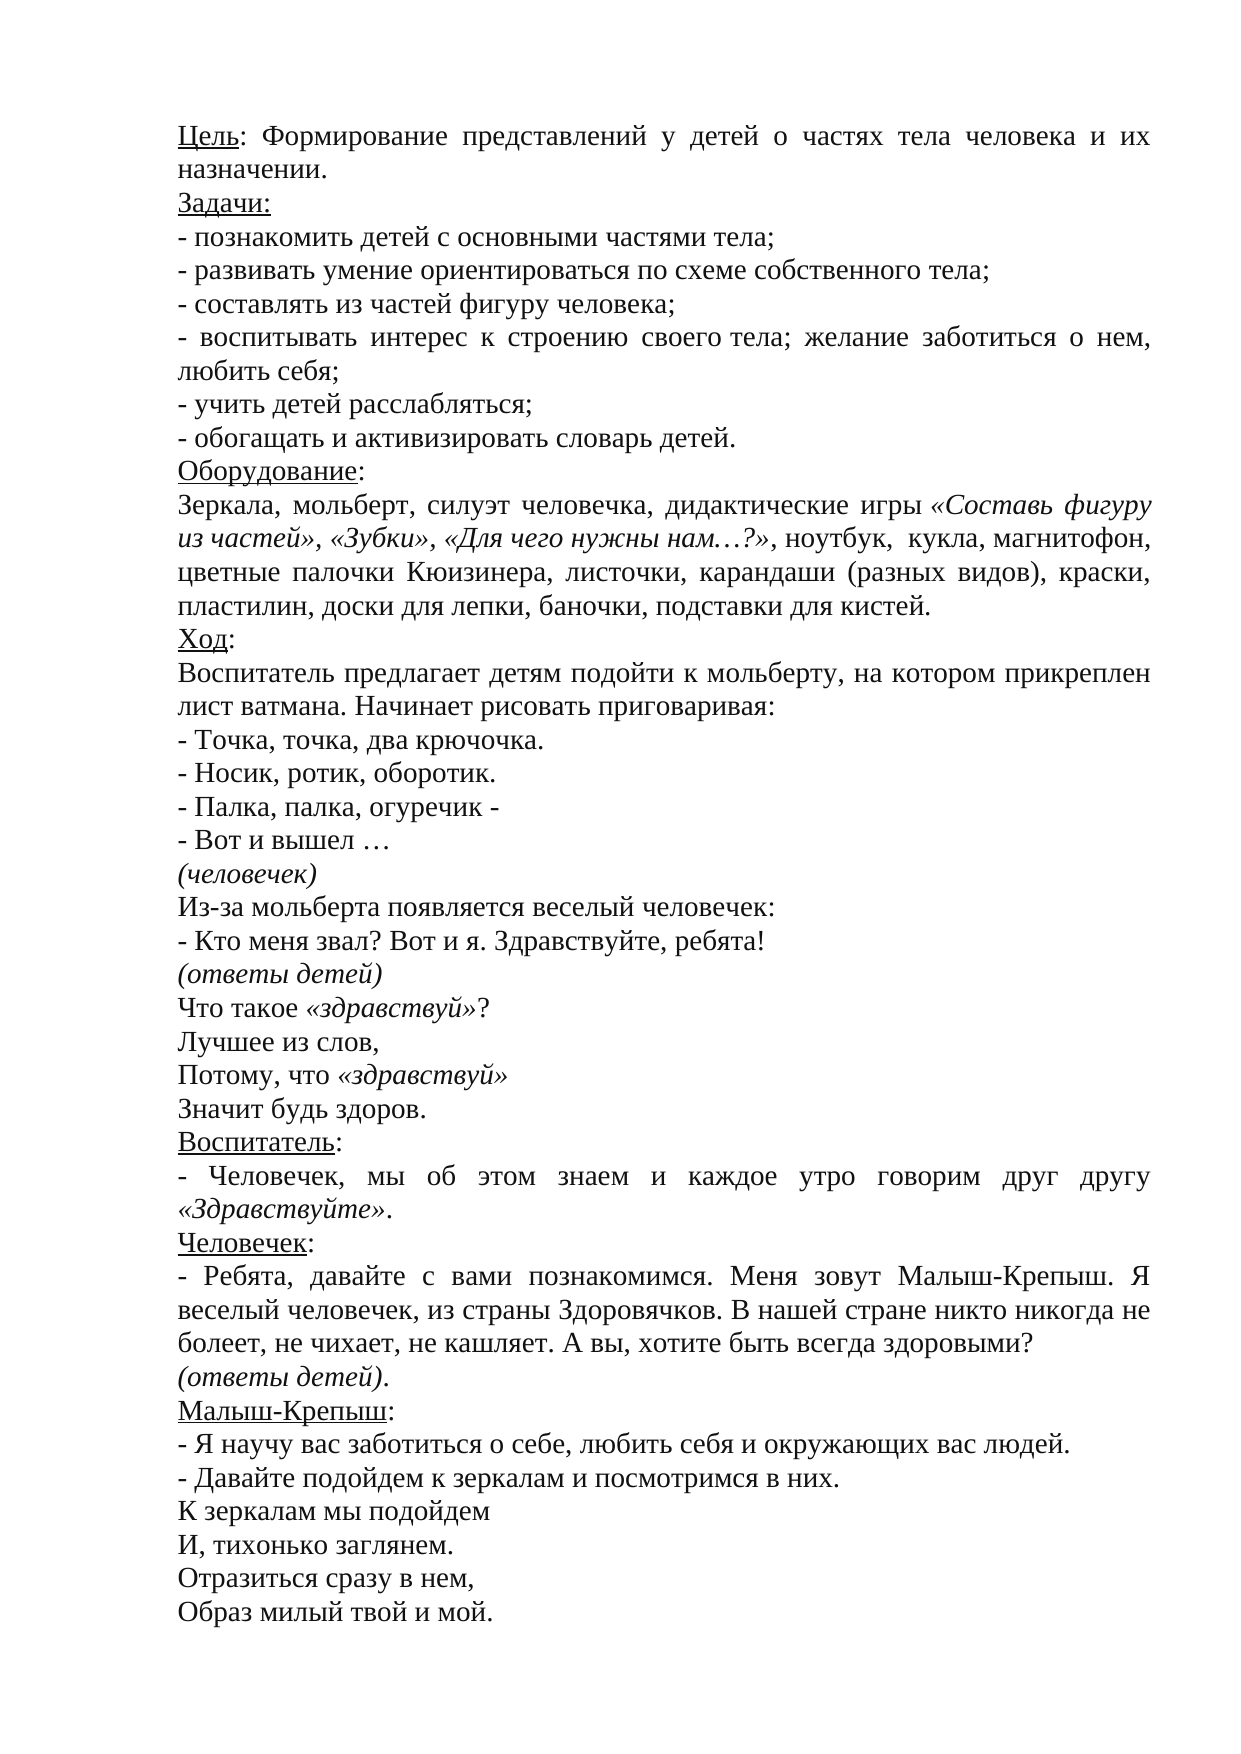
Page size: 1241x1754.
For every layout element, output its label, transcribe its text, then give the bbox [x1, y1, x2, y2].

text Воспитатель предлагает детям подойти к мольберту, на котором прикреплен лист ватмана. Начинает рисовать приговаривая: [177, 655, 1152, 722]
text (человечек) [177, 856, 1152, 889]
text - Вот и вышел … [177, 822, 1152, 856]
text - Носик, ротик, оборотик. [177, 755, 1152, 789]
text - воспитывать интерес к строению своего тела; желание заботиться о нем, любить себя; [177, 319, 1152, 386]
text - познакомить детей с основными частями тела; [177, 219, 1152, 252]
text Ход: [177, 621, 1152, 655]
text - Точка, точка, два крючочка. [177, 722, 1152, 755]
text - Кто меня звал? Вот и я. Здравствуйте, ребята! [177, 923, 1152, 957]
text Малыш-Крепыш: [177, 1393, 1152, 1426]
text (ответы детей) [177, 957, 1152, 990]
text Лучшее из слов, [177, 1024, 1152, 1057]
text (ответы детей). [177, 1359, 1152, 1393]
text Цель: Формирование представлений у детей о частях тела человека и их назначении. [177, 118, 1152, 185]
text - обогащать и активизировать словарь детей. [177, 420, 1152, 453]
text - Давайте подойдем к зеркалам и посмотримся в них. [177, 1460, 1152, 1493]
text Воспитатель: [177, 1124, 1152, 1158]
text - Человечек, мы об этом знаем и каждое утро говорим друг другу «Здравствуйте». [177, 1158, 1152, 1225]
text - Я научу вас заботиться о себе, любить себя и окружающих вас людей. [177, 1426, 1152, 1460]
text К зеркалам мы подойдем [177, 1493, 1152, 1527]
text Зеркала, мольберт, силуэт человечка, дидактические игры «Составь фигуру из частей», «Зубки», «Для чего нужны нам…?», ноутбук, кукла, магнитофон, цветные палочки Кюизинера, листочки, карандаши (разных видов), краски, пластилин, доски для лепки, баночки, подставки для кистей. [177, 487, 1152, 621]
text - развивать умение ориентироваться по схеме собственного тела; [177, 252, 1152, 286]
text - Ребята, давайте с вами познакомимся. Меня зовут Малыш-Крепыш. Я веселый человечек, из страны Здоровячков. В нашей стране никто никогда не болеет, не чихает, не кашляет. А вы, хотите быть всегда здоровыми? [177, 1258, 1152, 1359]
text Человечек: [177, 1225, 1152, 1258]
text Отразиться сразу в нем, [177, 1560, 1152, 1594]
text Оборудование: [177, 453, 1152, 487]
text - составлять из частей фигуру человека; [177, 286, 1152, 319]
text Что такое «здравствуй»? [177, 990, 1152, 1024]
text Значит будь здоров. [177, 1091, 1152, 1124]
text И, тихонько заглянем. [177, 1527, 1152, 1560]
text Из-за мольберта появляется веселый человечек: [177, 889, 1152, 923]
text - учить детей расслабляться; [177, 386, 1152, 420]
text Образ милый твой и мой. [177, 1594, 1152, 1627]
text - Палка, палка, огуречик - [177, 789, 1152, 822]
text Задачи: [177, 185, 1152, 219]
text Потому, что «здравствуй» [177, 1057, 1152, 1091]
